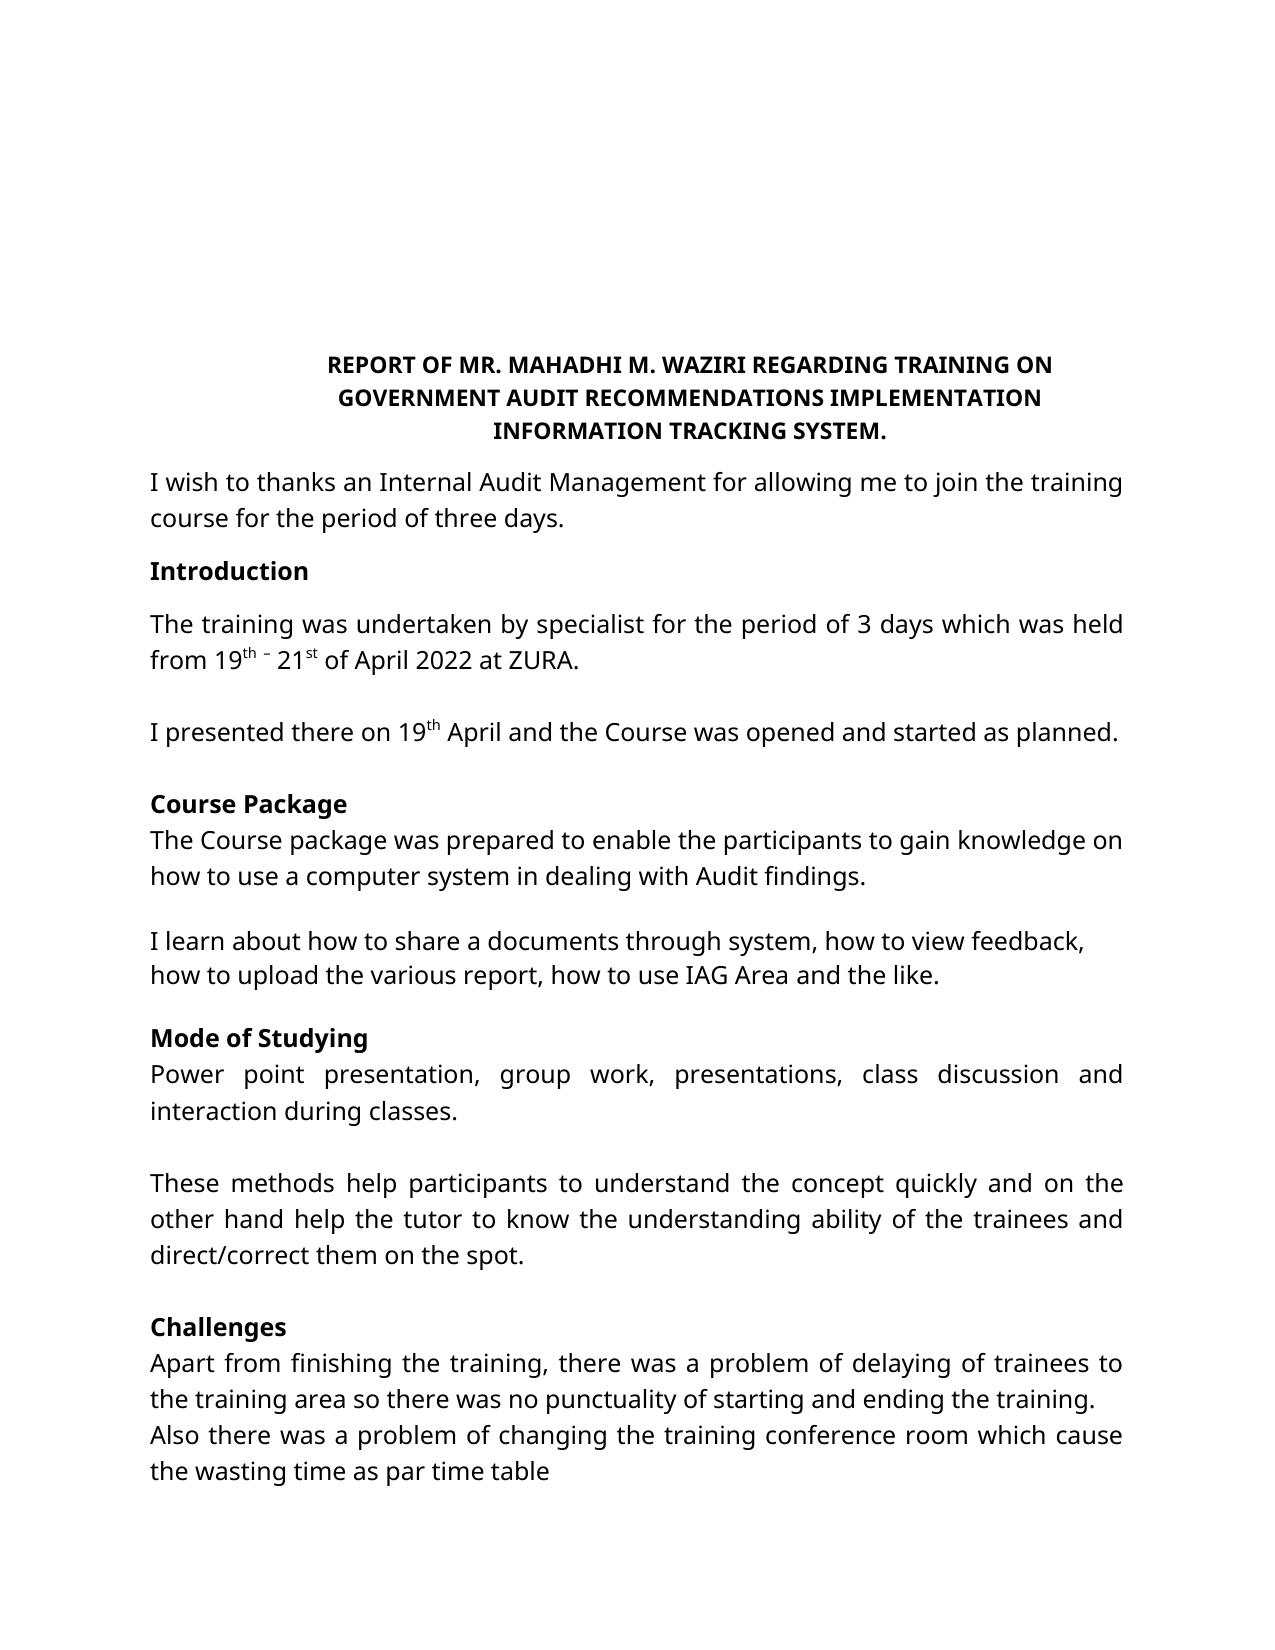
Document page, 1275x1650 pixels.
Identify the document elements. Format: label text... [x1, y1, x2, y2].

text Introduction [150, 553, 1125, 588]
text Apart from finishing the training, there was a problem of delaying of trainees to the training area so there was no punctuality of starting and ending the training. [150, 1345, 1125, 1416]
text These methods help participants to understand the concept quickly and on the other hand help the tutor to know the understanding ability of the trainees and direct/correct them on the spot. [150, 1165, 1125, 1271]
text Course Package [150, 786, 1125, 821]
text The training was undertaken by specialist for the period of 3 days which was held from 19th – 21st of April 2022 at ZURA. [150, 606, 1125, 676]
text I learn about how to share a documents through system, how to view feedback, how to upload the various report, how to use IAG Area and the like. [150, 924, 1125, 992]
text I wish to thanks an Internal Audit Management for allowing me to join the training course for the period of three days. [150, 465, 1125, 535]
text Mode of Studying [150, 1021, 1125, 1055]
text I presented there on 19th April and the Course was opened and started as planned. [150, 714, 1125, 748]
text Also there was a problem of changing the training conference room which cause the wasting time as par time table [150, 1417, 1125, 1488]
text Power point presentation, group work, presentations, class discussion and interaction during classes. [150, 1057, 1125, 1127]
text REPORT OF MR. MAHADHI M. WAZIRI REGARDING TRAINING ON GOVERNMENT AUDIT RECOMMENDATIONS IMPLEMENTATION INFORMATION TRACKING SYSTEM. [255, 349, 1125, 446]
text Challenges [150, 1309, 1125, 1343]
text The Course package was prepared to enable the participants to gain knowledge on how to use a computer system in dealing with Audit findings. [150, 822, 1125, 893]
